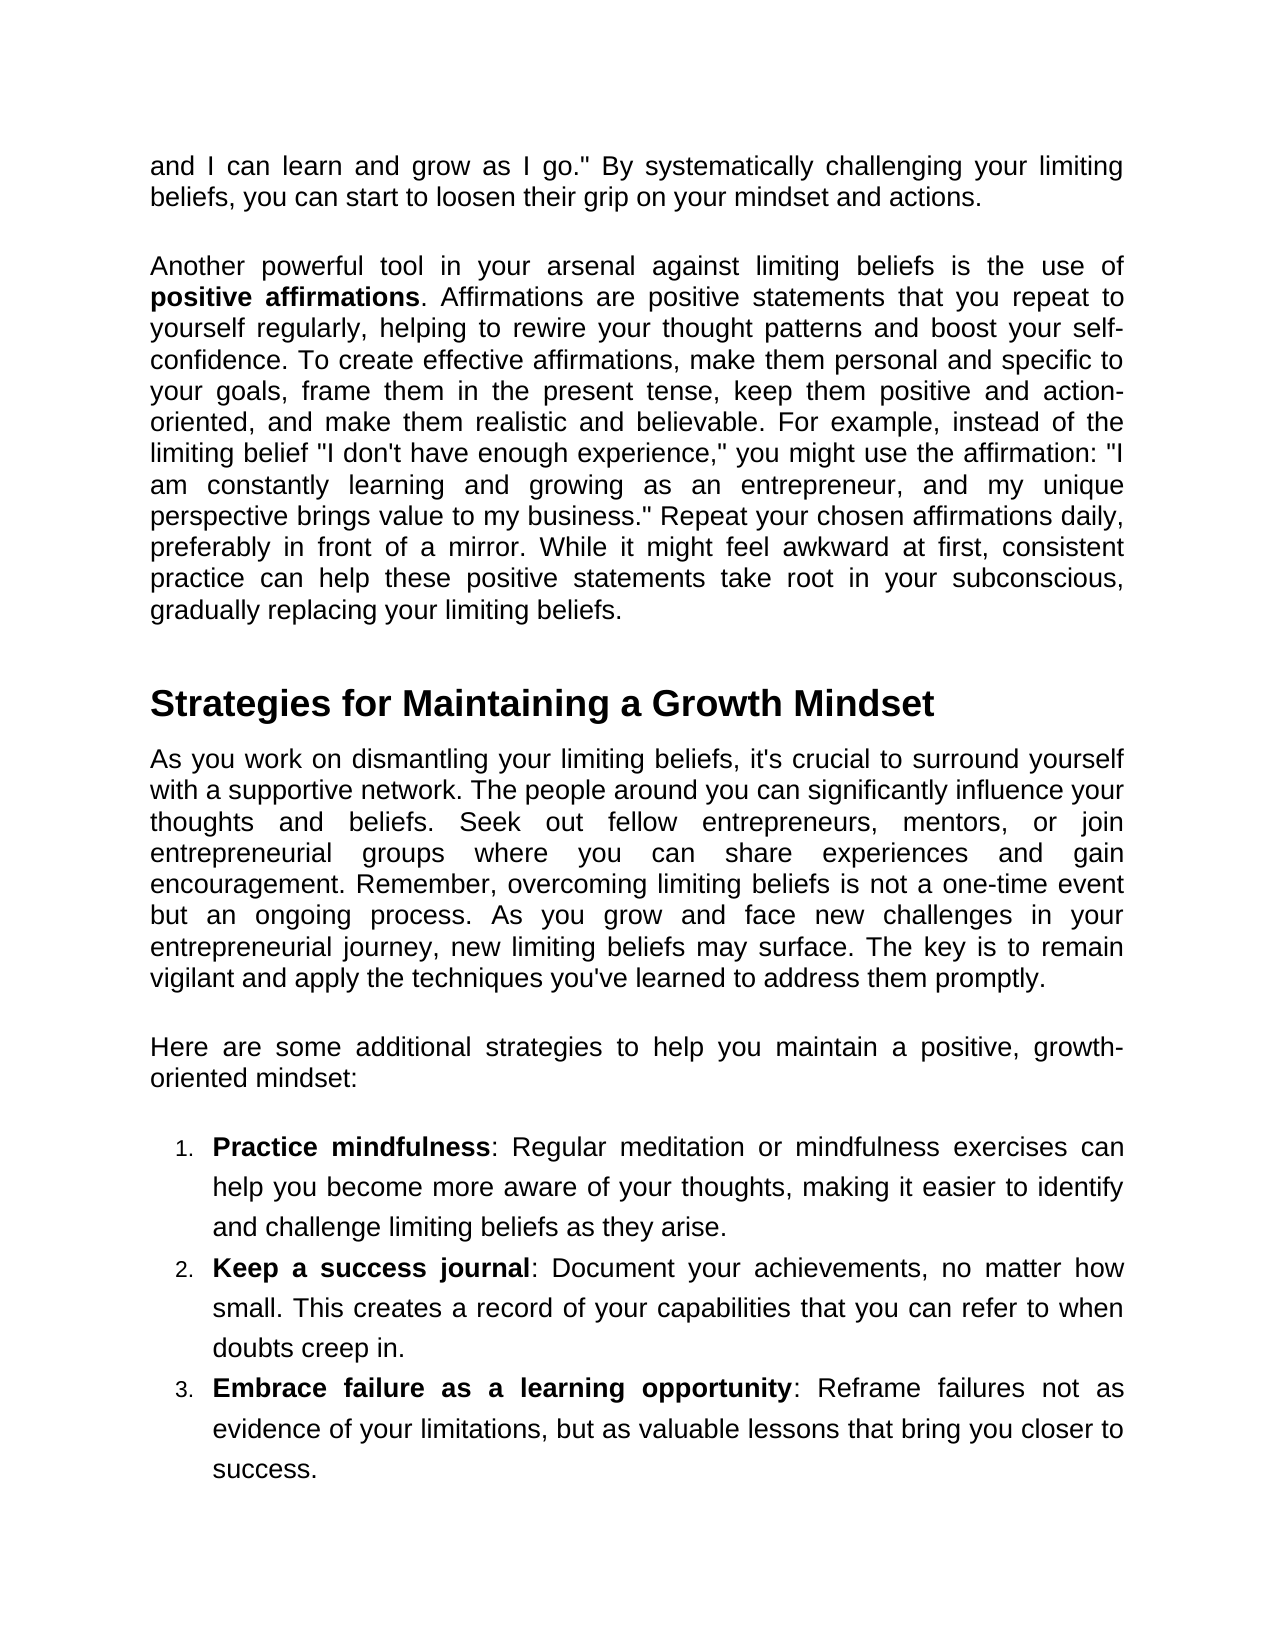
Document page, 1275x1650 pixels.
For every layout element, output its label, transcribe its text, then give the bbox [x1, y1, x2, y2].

list Embrace failure as a learning opportunity: Reframe failures not as evidence of your limitations, but as valuable lessons that bring you closer to success. [175, 1372, 1125, 1484]
subtitle Strategies for Maintaining a Growth Mindset [150, 681, 1125, 724]
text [150, 150, 1125, 212]
text Here are some additional strategies to help you maintain a positive, growth-oriented mindset: [150, 1031, 1125, 1093]
text As you work on dismantling your limiting beliefs, it's crucial to surround yourself with a supportive network. The people around you can significantly influence your thoughts and beliefs. Seek out fellow entrepreneurs, mentors, or join entrepreneurial groups where you can share experiences and gain encouragement. Remember, overcoming limiting beliefs is not a one-time event but an ongoing process. As you grow and face new challenges in your entrepreneurial journey, new limiting beliefs may surface. The key is to remain vigilant and apply the techniques you've learned to address them promptly. [150, 743, 1125, 993]
list Keep a success journal: Document your achievements, no matter how small. This creates a record of your capabilities that you can refer to when doubts creep in. [175, 1252, 1125, 1363]
text Another powerful tool in your arsenal against limiting beliefs is the use of positive affirmations. Affirmations are positive statements that you repeat to yourself regularly, helping to rewire your thought patterns and boost your self-confidence. To create effective affirmations, make them personal and specific to your goals, frame them in the present tense, keep them positive and action-oriented, and make them realistic and believable. For example, instead of the limiting belief "I don't have enough experience," you might use the affirmation: "I am constantly learning and growing as an entrepreneur, and my unique perspective brings value to my business." Repeat your chosen affirmations daily, preferably in front of a mirror. While it might feel awkward at first, consistent practice can help these positive statements take root in your subconscious, gradually replacing your limiting beliefs. [150, 250, 1125, 625]
list Practice mindfulness: Regular meditation or mindfulness exercises can help you become more aware of your thoughts, making it easier to identify and challenge limiting beliefs as they arise. [175, 1131, 1125, 1242]
